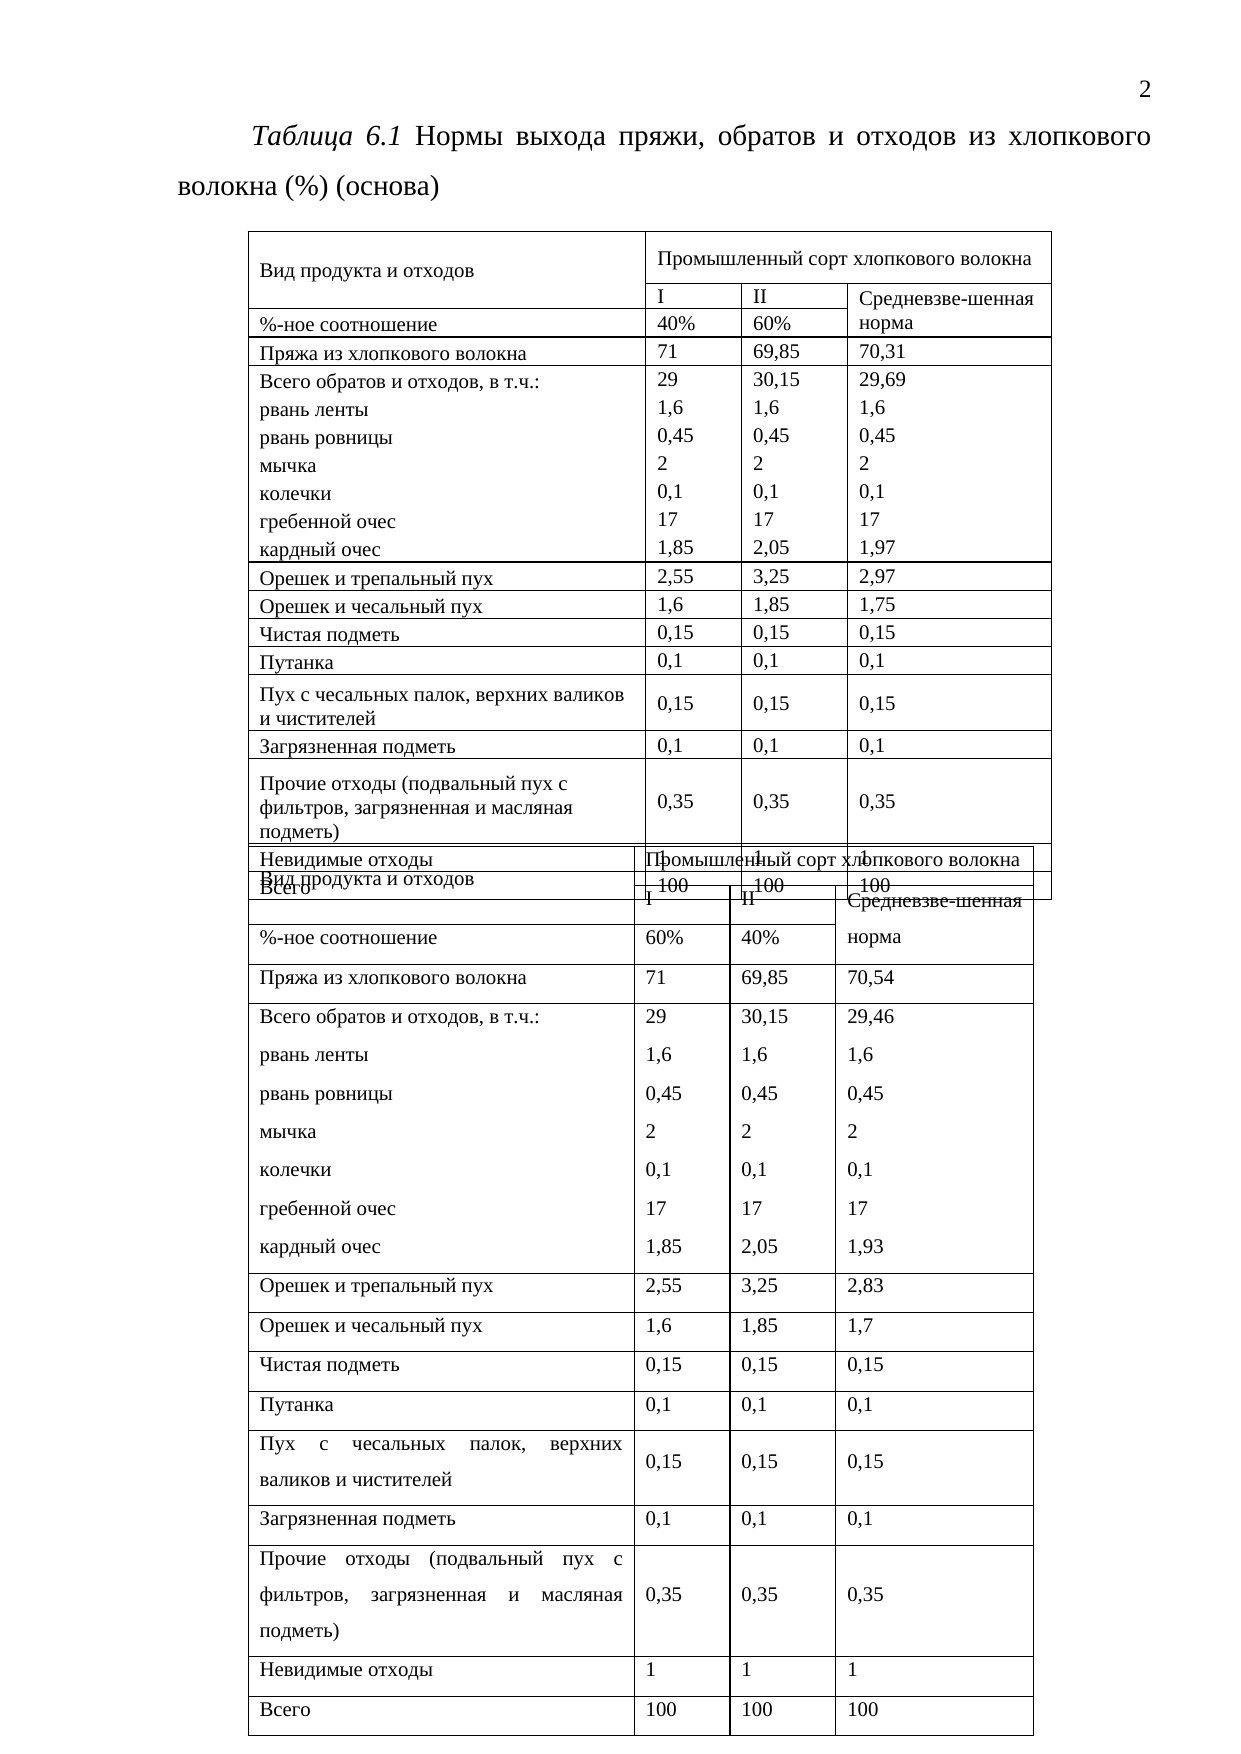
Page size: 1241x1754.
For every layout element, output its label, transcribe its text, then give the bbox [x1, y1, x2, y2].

table_cell 0,15 [742, 675, 847, 730]
table_cell 2 [848, 449, 1051, 477]
table_cell 1 [848, 844, 1051, 871]
table_cell 70,31 [848, 338, 1051, 364]
table_cell 0,1 [635, 1392, 729, 1430]
table_cell 100 [731, 1697, 835, 1735]
text Таблица 6.1 Нормы выхода пряжи, обратов и отходов из хлопкового волокна (%) (основа) [177, 118, 1152, 202]
table_cell I [646, 284, 741, 308]
table_cell 0,15 [731, 1352, 835, 1391]
table_cell 0,1 [836, 1158, 1033, 1196]
table_cell 0,1 [646, 647, 741, 674]
table_cell 0,15 [646, 619, 741, 646]
table_cell Путанка [249, 647, 645, 674]
table_cell 17 [646, 505, 741, 533]
table_header Промышленный сорт хлопкового волокна [635, 847, 1033, 885]
table_cell 1,6 [635, 1043, 729, 1081]
table_cell 0,35 [731, 1546, 835, 1656]
table_cell Орешек и трепальный пух [249, 563, 645, 589]
table_cell 1,6 [836, 1043, 1033, 1081]
table_cell 0,45 [635, 1081, 729, 1119]
table_cell 1,6 [646, 591, 741, 618]
table_cell гребенной очес [249, 505, 645, 533]
table_cell Всего обратов и отходов, в т.ч.: [249, 1004, 634, 1042]
table_cell 0,1 [848, 477, 1051, 505]
table_cell 2 [635, 1119, 729, 1157]
table_cell Всего обратов и отходов, в т.ч.: [249, 366, 645, 393]
table_cell Орешек и чесальный пух [249, 1313, 634, 1351]
table_cell 30,15 [742, 366, 847, 393]
table_cell 17 [635, 1196, 729, 1234]
table_cell 3,25 [742, 563, 847, 589]
table_cell 17 [836, 1196, 1033, 1234]
table_cell Загрязненная подметь [249, 1506, 634, 1545]
table_cell 1,6 [646, 393, 741, 421]
table_cell 2,97 [848, 563, 1051, 589]
table_cell Прочие отходы (подвальный пух с фильтров, загрязненная и масляная подметь) [249, 759, 645, 843]
table_cell 0,35 [742, 759, 847, 843]
table_cell 0,45 [848, 421, 1051, 449]
table_cell 0,45 [836, 1081, 1033, 1119]
table_cell Пух с чесальных палок, верхних валиков и чистителей [249, 1431, 634, 1505]
table_cell 0,1 [742, 647, 847, 674]
table_cell 40% [731, 925, 835, 964]
table_cell 2 [731, 1119, 835, 1157]
table_cell кардный очес [249, 1234, 634, 1272]
table_header Вид продукта и отходов [249, 847, 634, 924]
table_cell 29,69 [848, 366, 1051, 393]
table_header Промышленный сорт хлопкового волокна [646, 232, 1051, 283]
table_cell 1,6 [848, 393, 1051, 421]
table_cell 0,1 [836, 1392, 1033, 1430]
table_cell 0,1 [646, 477, 741, 505]
table_header Вид продукта и отходов [249, 232, 645, 308]
table_cell 1,85 [646, 533, 741, 561]
table_cell II [731, 886, 835, 924]
table_cell 60% [742, 309, 847, 336]
table_cell 0,1 [836, 1506, 1033, 1545]
table_cell 1,85 [635, 1234, 729, 1272]
table_cell 0,15 [635, 1352, 729, 1391]
table_cell Средневзве-шенная норма [836, 886, 1033, 964]
table_cell 1,6 [742, 393, 847, 421]
table_cell 2,55 [646, 563, 741, 589]
table_cell 69,85 [731, 965, 835, 1003]
table_cell 17 [848, 505, 1051, 533]
table_cell 30,15 [731, 1004, 835, 1042]
table_cell 0,1 [848, 731, 1051, 758]
table_cell 1,6 [731, 1043, 835, 1081]
table_cell 2,05 [731, 1234, 835, 1272]
table_cell 0,15 [635, 1431, 729, 1505]
table_cell 60% [635, 925, 729, 964]
table_cell Средневзве-шенная норма [848, 284, 1051, 336]
table_cell 0,1 [646, 731, 741, 758]
table_cell 100 [635, 1697, 729, 1735]
table_cell 2 [742, 449, 847, 477]
table_cell Пух с чесальных палок, верхних валиков и чистителей [249, 675, 645, 730]
table_cell кардный очес [249, 533, 645, 561]
table_cell Пряжа из хлопкового волокна [249, 965, 634, 1003]
table_cell Орешек и трепальный пух [249, 1274, 634, 1312]
table_cell 1 [836, 1657, 1033, 1696]
table_cell колечки [249, 477, 645, 505]
table_cell %-ное соотношение [249, 925, 634, 964]
table_cell 0,35 [848, 759, 1051, 843]
table_cell 1,6 [635, 1313, 729, 1351]
table_cell 0,15 [646, 675, 741, 730]
table_cell 0,35 [635, 1546, 729, 1656]
table_cell 1,7 [836, 1313, 1033, 1351]
table_cell 0,35 [646, 759, 741, 843]
table_cell 100 [1034, 872, 1051, 899]
table_cell 1 [635, 1657, 729, 1696]
table_cell 1,93 [836, 1234, 1033, 1272]
table_cell 29,46 [836, 1004, 1033, 1042]
table_cell рвань ленты [249, 1043, 634, 1081]
table_cell Загрязненная подметь [249, 731, 645, 758]
table_cell Всего [249, 1697, 634, 1735]
table_cell 0,1 [742, 477, 847, 505]
table_cell 0,15 [836, 1431, 1033, 1505]
table_cell 100 [836, 1697, 1033, 1735]
table_cell Путанка [249, 1392, 634, 1430]
table_cell II [742, 284, 847, 308]
table_cell Пряжа из хлопкового волокна [249, 338, 645, 364]
table_cell %-ное соотношение [249, 309, 645, 336]
table_cell колечки [249, 1158, 634, 1196]
table_cell 0,15 [731, 1431, 835, 1505]
table_cell 2,83 [836, 1274, 1033, 1312]
table_cell 0,45 [742, 421, 847, 449]
table_cell 2,05 [742, 533, 847, 561]
table_cell Чистая подметь [249, 1352, 634, 1391]
table_cell 0,1 [635, 1506, 729, 1545]
table_cell мычка [249, 449, 645, 477]
table_cell гребенной очес [249, 1196, 634, 1234]
table_cell 0,1 [635, 1158, 729, 1196]
table_cell 2 [836, 1119, 1033, 1157]
table_cell 0,15 [848, 619, 1051, 646]
table_cell рвань ровницы [249, 1081, 634, 1119]
table_cell 0,1 [731, 1392, 835, 1430]
table_cell рвань ленты [249, 393, 645, 421]
table_cell 1,97 [848, 533, 1051, 561]
table_cell 1,85 [742, 591, 847, 618]
table_cell 0,15 [848, 675, 1051, 730]
table_cell 40% [646, 309, 741, 336]
table_cell 2 [646, 449, 741, 477]
table_cell 0,1 [731, 1506, 835, 1545]
table_cell 17 [731, 1196, 835, 1234]
table_cell 1,85 [731, 1313, 835, 1351]
table_cell 0,1 [848, 647, 1051, 674]
table_cell рвань ровницы [249, 421, 645, 449]
table_cell Прочие отходы (подвальный пух с фильтров, загрязненная и масляная подметь) [249, 1546, 634, 1656]
table_cell 0,35 [836, 1546, 1033, 1656]
table_cell 0,15 [836, 1352, 1033, 1391]
table_cell 29 [635, 1004, 729, 1042]
table_cell 0,45 [646, 421, 741, 449]
table_cell I [635, 886, 729, 924]
table_cell Орешек и чесальный пух [249, 591, 645, 618]
table_cell 0,15 [742, 619, 847, 646]
table_cell Невидимые отходы [249, 1657, 634, 1696]
table_cell 0,45 [731, 1081, 835, 1119]
table_cell 0,1 [731, 1158, 835, 1196]
table_cell 70,54 [836, 965, 1033, 1003]
table_cell 3,25 [731, 1274, 835, 1312]
table_cell Чистая подметь [249, 619, 645, 646]
table_cell 0,1 [742, 731, 847, 758]
table_cell мычка [249, 1119, 634, 1157]
table_cell 1 [731, 1657, 835, 1696]
table_cell 69,85 [742, 338, 847, 364]
table_cell 71 [635, 965, 729, 1003]
table_cell 2,55 [635, 1274, 729, 1312]
table_cell 29 [646, 366, 741, 393]
table_cell 17 [742, 505, 847, 533]
table_cell 71 [646, 338, 741, 364]
table_cell 1,75 [848, 591, 1051, 618]
